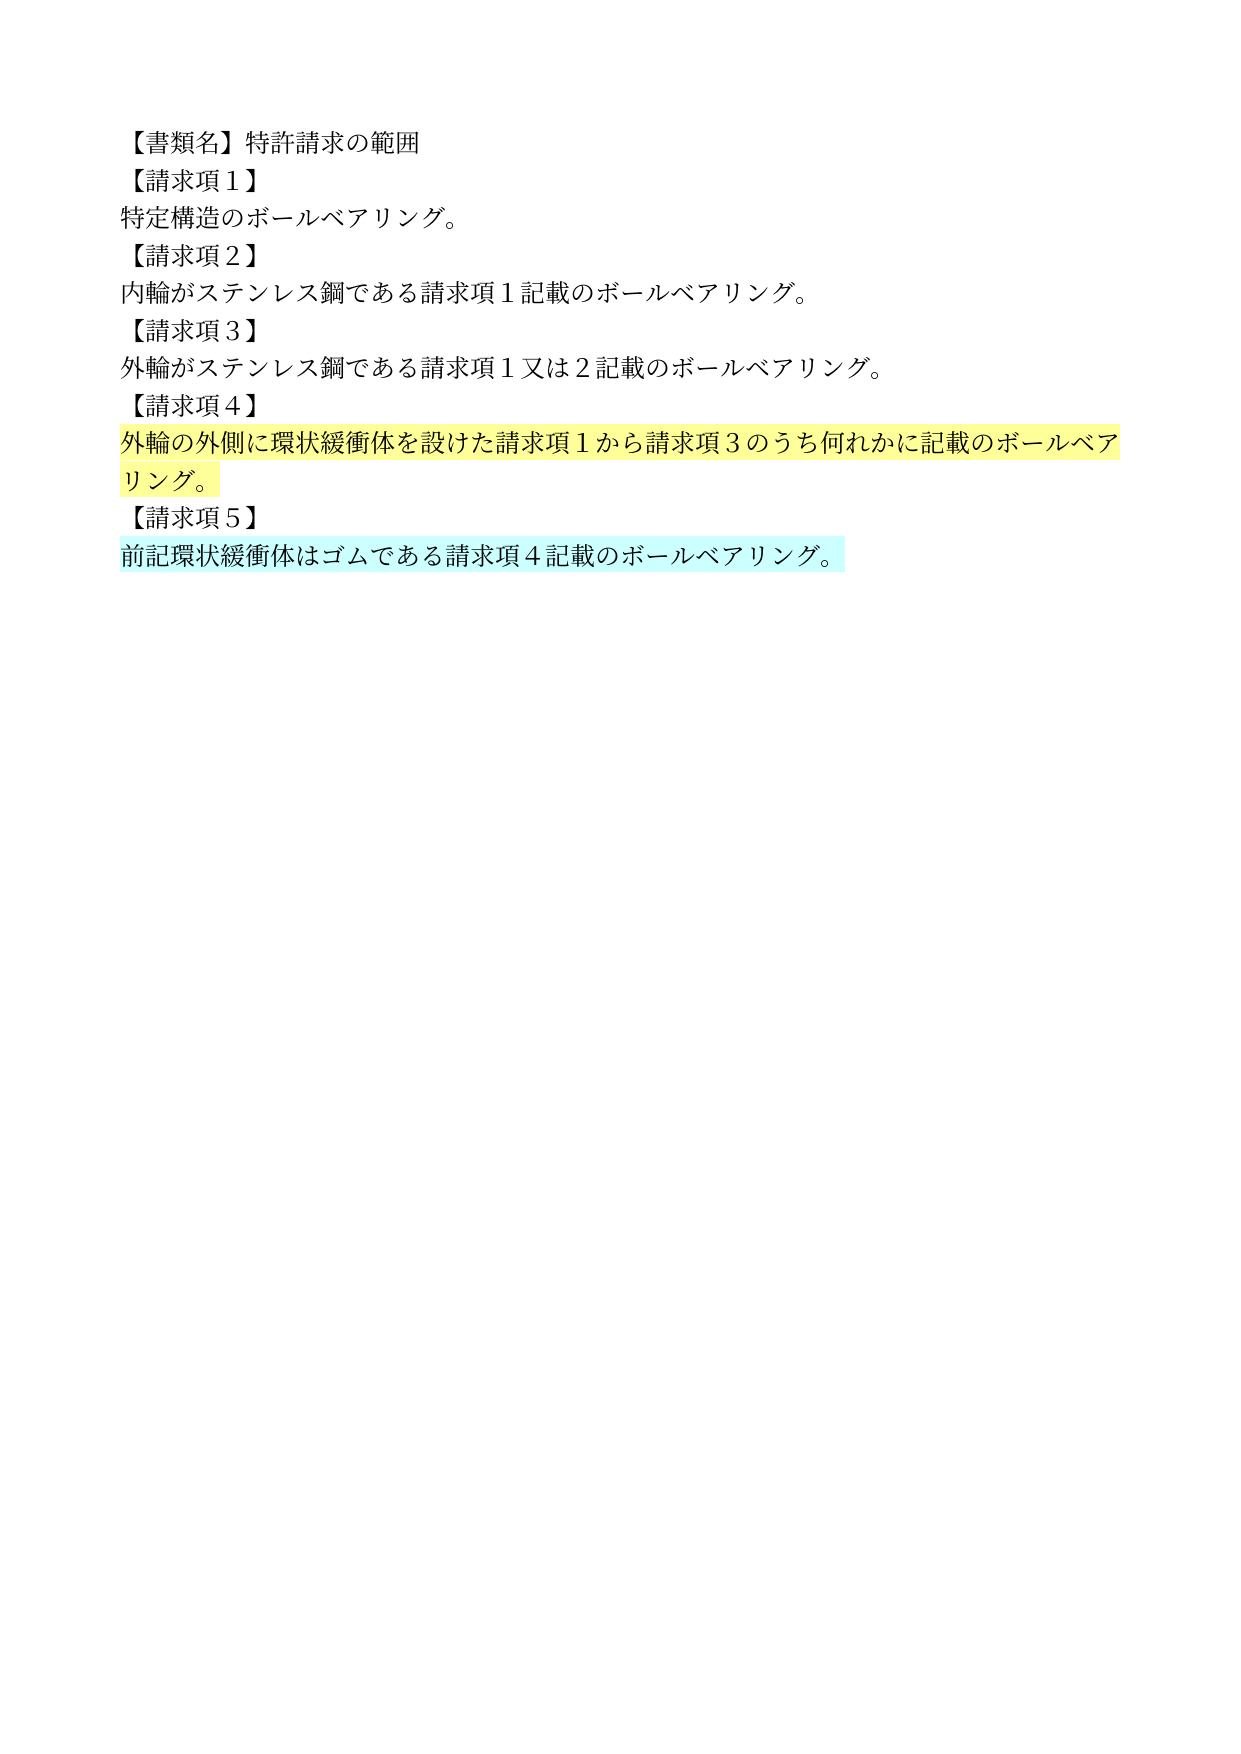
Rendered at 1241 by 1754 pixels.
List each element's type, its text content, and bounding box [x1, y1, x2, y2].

text 【請求項１】 [120, 161, 1120, 198]
text 外輪の外側に環状緩衝体を設けた請求項１から請求項３のうち何れかに記載のボールベアリング。 [120, 460, 1120, 498]
text 【請求項５】 [120, 498, 1120, 536]
text 内輪がステンレス鋼である請求項１記載のボールベアリング。 [120, 273, 1120, 311]
text 【請求項３】 [120, 311, 1120, 348]
text 外輪がステンレス鋼である請求項１又は２記載のボールベアリング。 [120, 348, 1120, 386]
text 【書類名】特許請求の範囲 [120, 123, 1120, 161]
text 前記環状緩衝体はゴムである請求項４記載のボールベアリング。 [120, 536, 1120, 573]
text 特定構造のボールベアリング。 [120, 198, 1120, 236]
text 【請求項４】 [120, 386, 1120, 423]
text 【請求項２】 [120, 236, 1120, 273]
